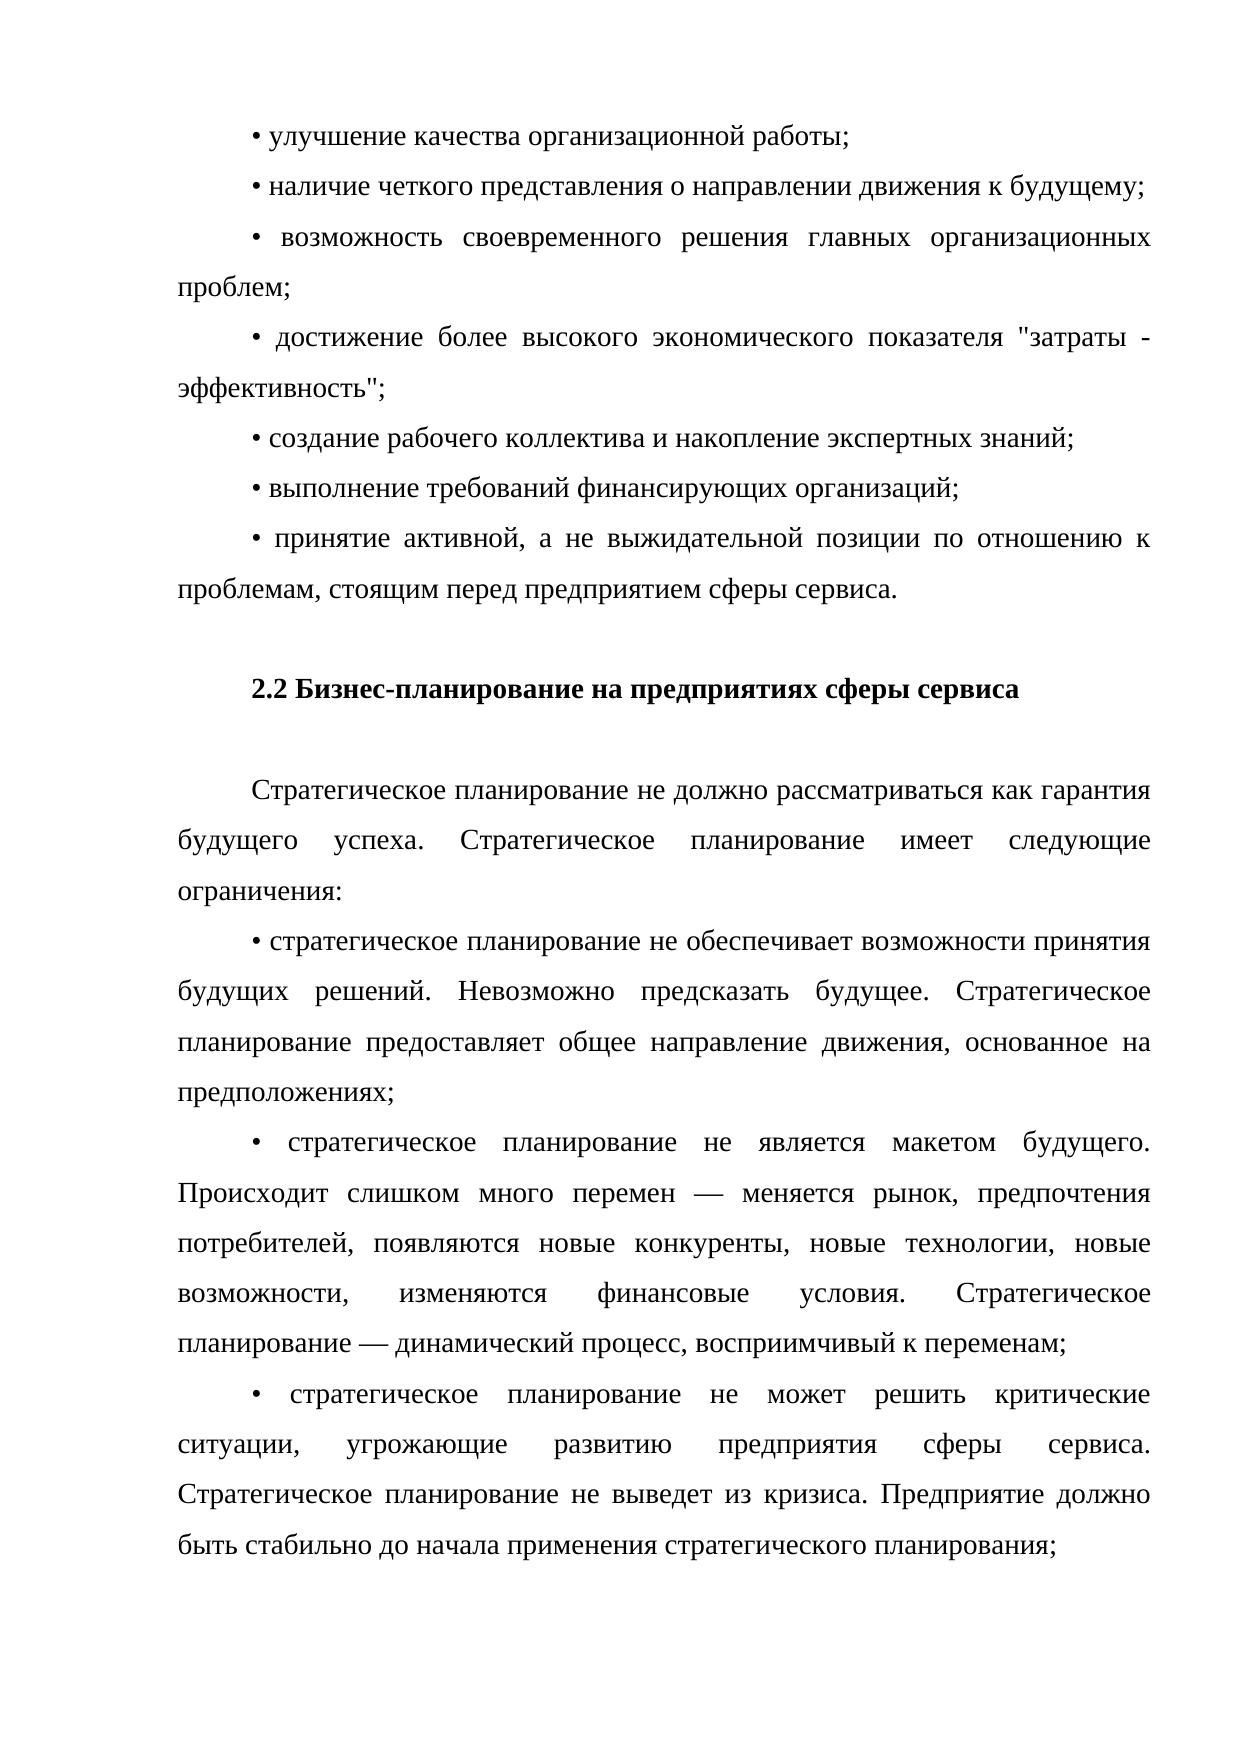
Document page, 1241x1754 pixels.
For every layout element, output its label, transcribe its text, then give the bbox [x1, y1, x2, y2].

text • достижение более высокого экономического показателя "затраты - эффективность"; [177, 319, 1152, 403]
text Стратегическое планирование не должно рассматриваться как гарантия будущего успеха. Стратегическое планирование имеет следующие ограничения: [177, 772, 1152, 906]
text • наличие четкого представления о направлении движения к будущему; [177, 168, 1152, 202]
text • стратегическое планирование не может решить критические ситуации, угрожающие развитию предприятия сферы сервиса. Стратегическое планирование не выведет из кризиса. Предприятие должно быть стабильно до начала применения стратегического планирования; [177, 1376, 1152, 1560]
text • стратегическое планирование не является макетом будущего. Происходит слишком много перемен — меняется рынок, предпочтения потребителей, появляются новые конкуренты, новые технологии, новые возможности, изменяются финансовые условия. Стратегическое планирование — динамический процесс, восприимчивый к переменам; [177, 1124, 1152, 1359]
text • выполнение требований финансирующих организаций; [177, 470, 1152, 504]
text • улучшение качества организационной работы; [177, 118, 1152, 152]
text • возможность своевременного решения главных организационных проблем; [177, 219, 1152, 303]
text • стратегическое планирование не обеспечивает возможности принятия будущих решений. Невозможно предсказать будущее. Стратегическое планирование предоставляет общее направление движения, основанное на предположениях; [177, 923, 1152, 1108]
text • принятие активной, а не выжидательной позиции по отношению к проблемам, стоящим перед предприятием сферы сервиса. [177, 521, 1152, 604]
subtitle 2.2 Бизнес-планирование на предприятиях сферы сервиса [177, 672, 1152, 705]
text • создание рабочего коллектива и накопление экспертных знаний; [177, 420, 1152, 453]
